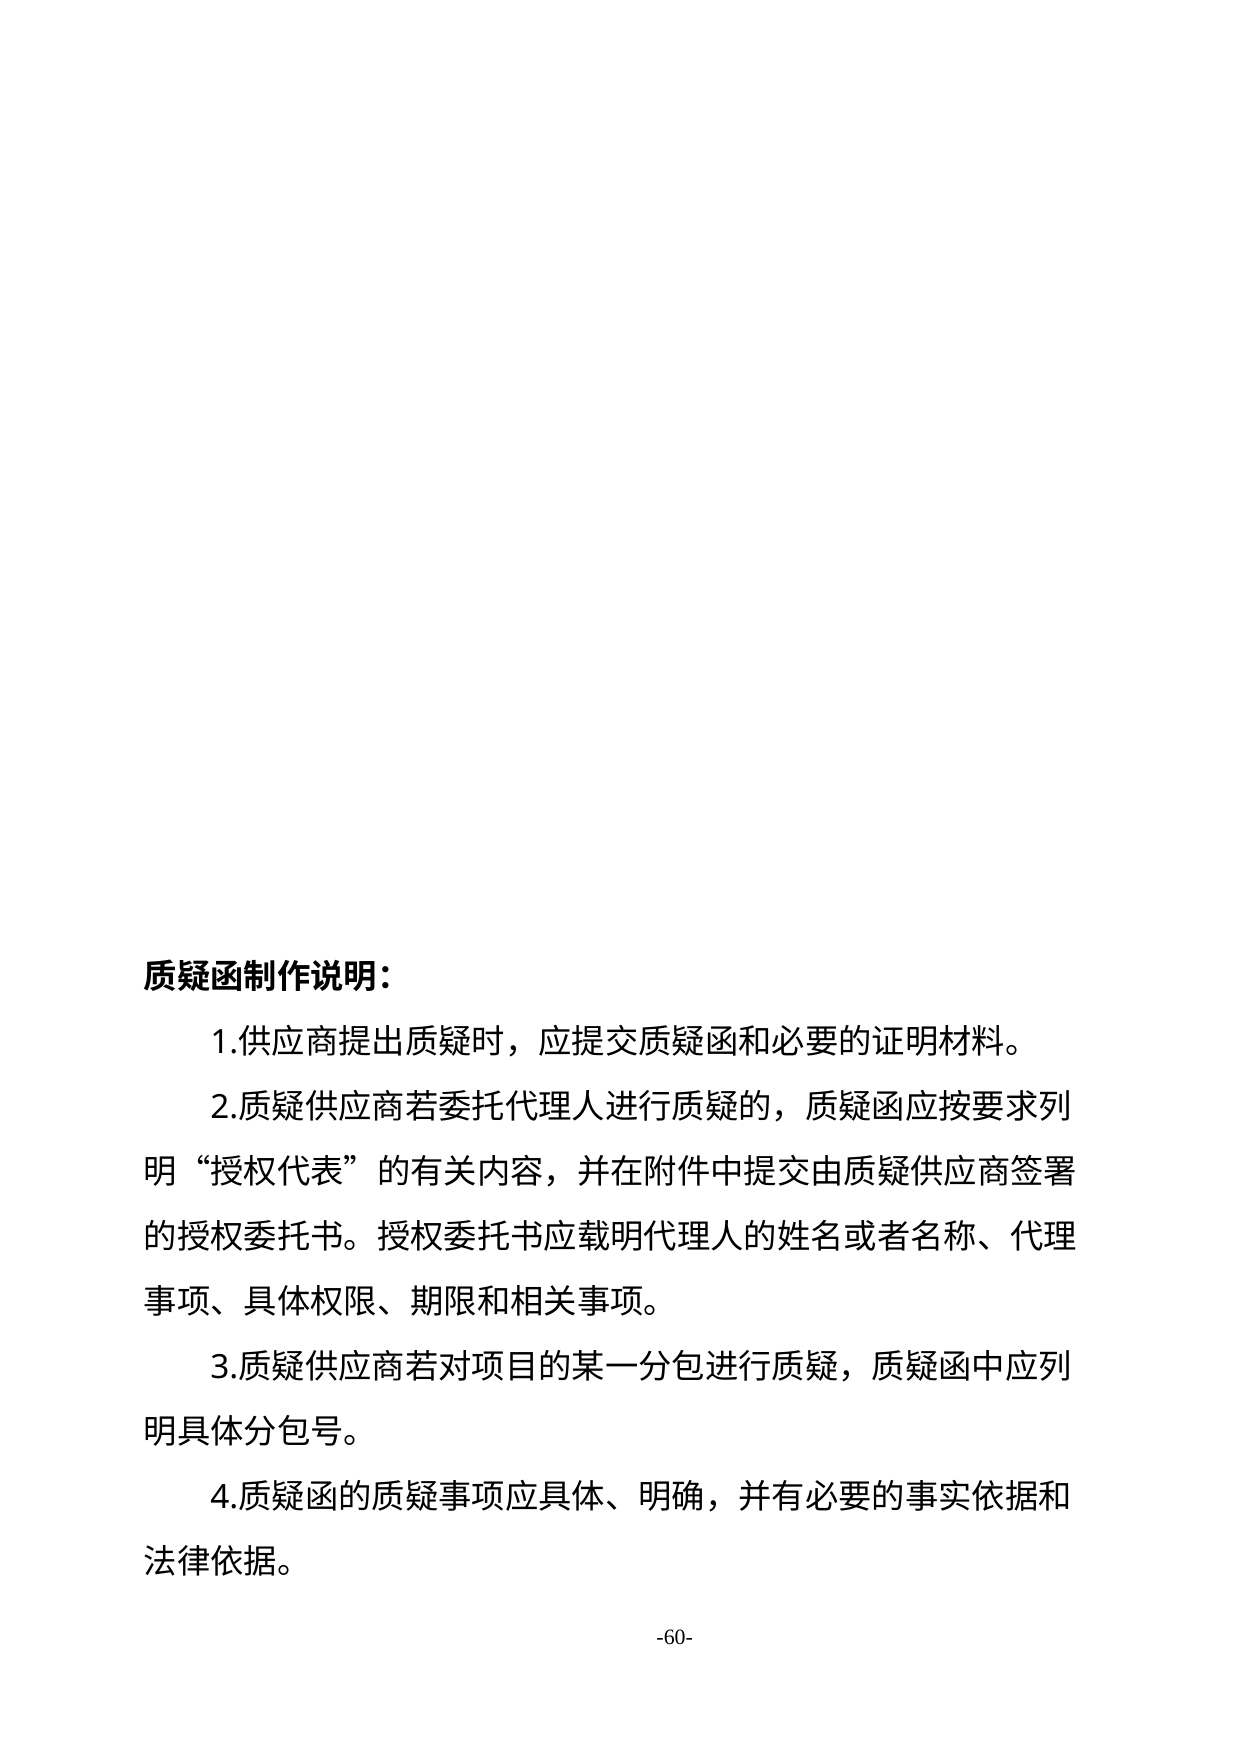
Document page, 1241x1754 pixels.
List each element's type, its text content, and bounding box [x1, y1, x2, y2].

text 2.质疑供应商若委托代理人进行质疑的，质疑函应按要求列明“授权代表”的有关内容，并在附件中提交由质疑供应商签署的授权委托书。授权委托书应载明代理人的姓名或者名称、代理事项、具体权限、期限和相关事项。 [143, 1072, 1085, 1332]
text 质疑函制作说明： [143, 942, 1085, 1007]
text 4.质疑函的质疑事项应具体、明确，并有必要的事实依据和法律依据。 [143, 1462, 1085, 1592]
text 3.质疑供应商若对项目的某一分包进行质疑，质疑函中应列明具体分包号。 [143, 1332, 1085, 1462]
text 1.供应商提出质疑时，应提交质疑函和必要的证明材料。 [143, 1007, 1085, 1072]
